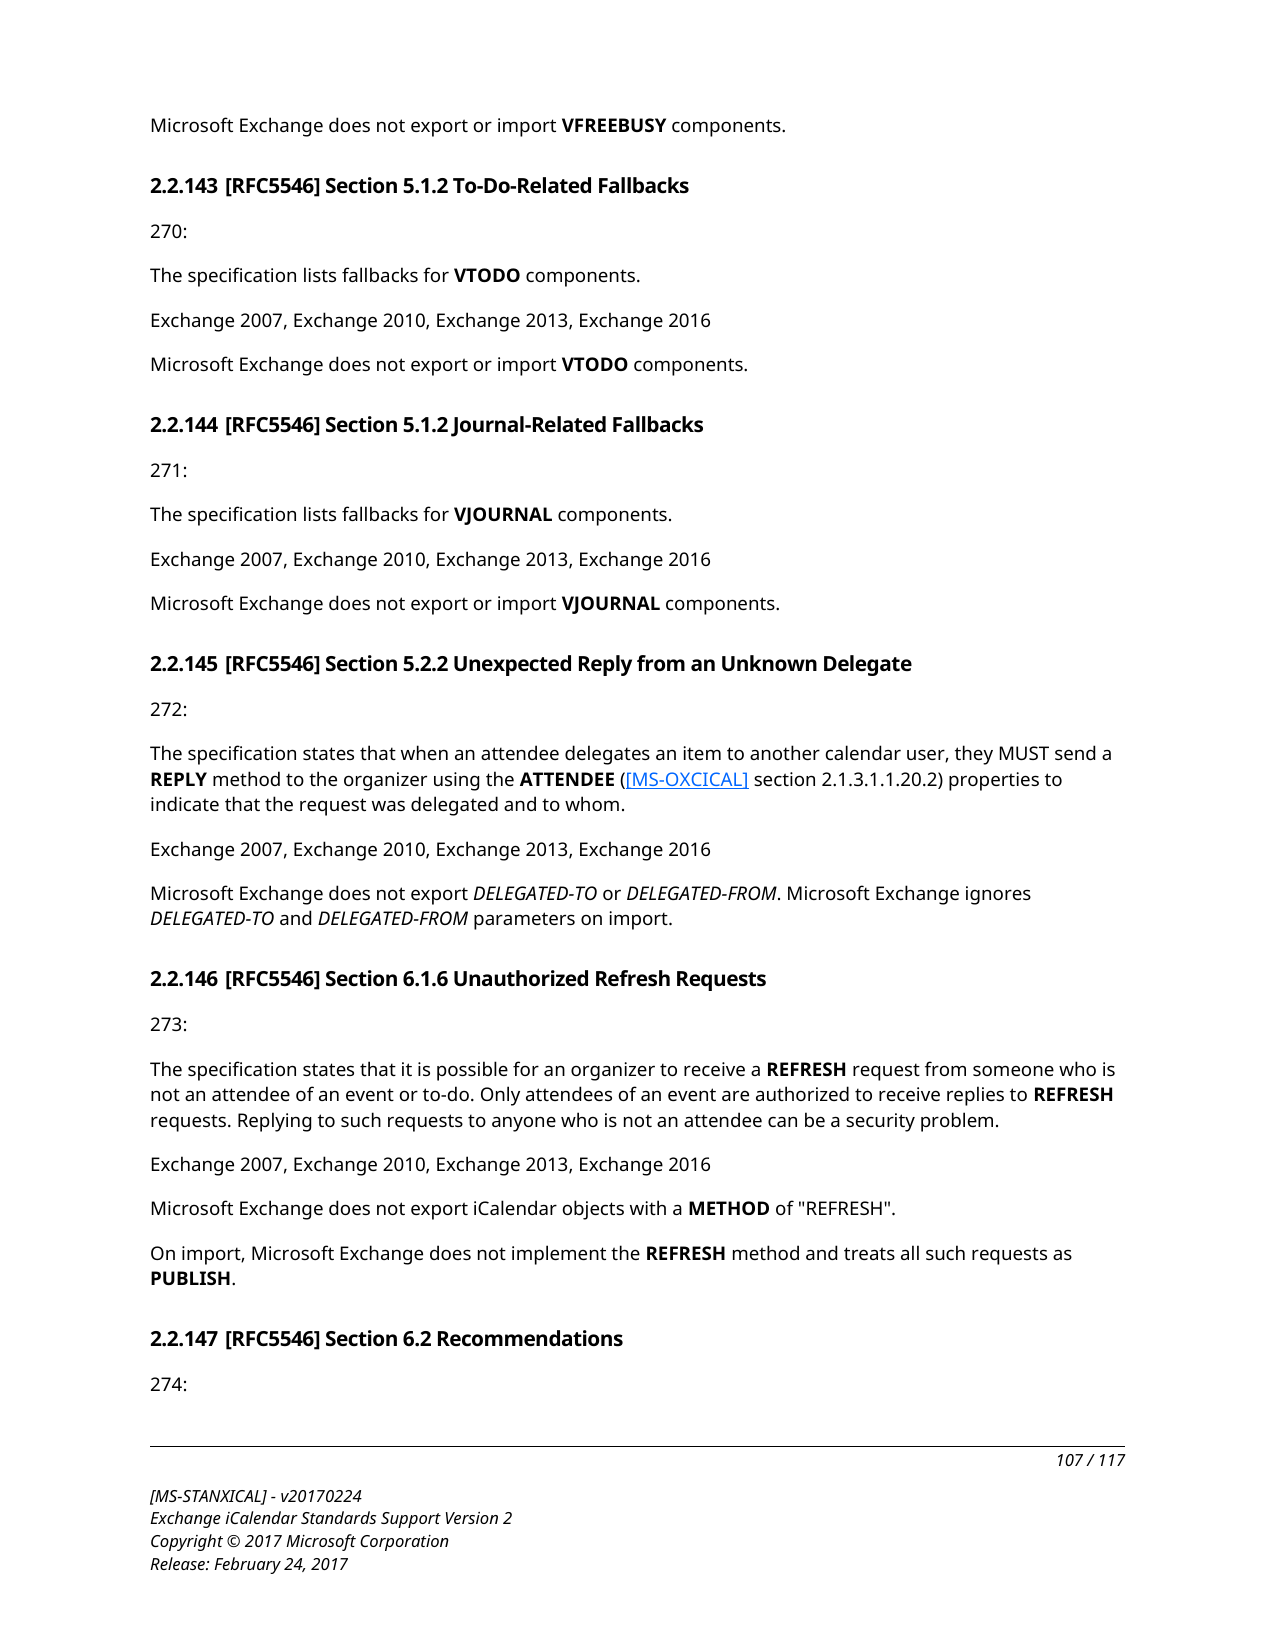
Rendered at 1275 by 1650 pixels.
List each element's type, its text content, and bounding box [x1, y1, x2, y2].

subtitle [RFC5546] Section 6.2 Recommendations [150, 1324, 1125, 1353]
subtitle [RFC5546] Section 5.1.2 To-Do-Related Fallbacks [150, 171, 1125, 200]
text Microsoft Exchange does not export or import VTODO components. [150, 351, 1125, 377]
text V0274: [150, 1371, 1125, 1397]
text Exchange 2007, Exchange 2010, Exchange 2013, Exchange 2016 [150, 836, 1125, 861]
text On import, Microsoft Exchange does not implement the REFRESH method and treats all such requests as PUBLISH. [150, 1240, 1125, 1291]
text The specification states that when an attendee delegates an item to another calendar user, they MUST send a REPLY method to the organizer using the ATTENDEE ([MS-OXCICAL] section 2.1.3.1.1.20.2) properties to indicate that the request was delegated and to whom. [150, 741, 1125, 817]
text Exchange 2007, Exchange 2010, Exchange 2013, Exchange 2016 [150, 1151, 1125, 1177]
subtitle [RFC5546] Section 6.1.6 Unauthorized Refresh Requests [150, 964, 1125, 993]
text Microsoft Exchange does not export or import VFREEBUSY components. [150, 112, 1125, 138]
text Exchange 2007, Exchange 2010, Exchange 2013, Exchange 2016 [150, 307, 1125, 333]
text The specification states that it is possible for an organizer to receive a REFRESH request from someone who is not an attendee of an event or to-do. Only attendees of an event are authorized to receive replies to REFRESH requests. Replying to such requests to anyone who is not an attendee can be a security problem. [150, 1056, 1125, 1132]
subtitle [RFC5546] Section 5.2.2 Unexpected Reply from an Unknown Delegate [150, 649, 1125, 677]
text Microsoft Exchange does not export DELEGATED-TO or DELEGATED-FROM. Microsoft Exchange ignores DELEGATED-TO and DELEGATED-FROM parameters on import. [150, 880, 1125, 931]
text Exchange 2007, Exchange 2010, Exchange 2013, Exchange 2016 [150, 546, 1125, 571]
text The specification lists fallbacks for VTODO components. [150, 263, 1125, 288]
text V0273: [150, 1012, 1125, 1037]
text V0272: [150, 696, 1125, 722]
text The specification lists fallbacks for VJOURNAL components. [150, 502, 1125, 527]
text V0271: [150, 457, 1125, 483]
subtitle [RFC5546] Section 5.1.2 Journal-Related Fallbacks [150, 410, 1125, 439]
text V0270: [150, 218, 1125, 244]
text Microsoft Exchange does not export iCalendar objects with a METHOD of "REFRESH". [150, 1196, 1125, 1221]
text Microsoft Exchange does not export or import VJOURNAL components. [150, 590, 1125, 616]
